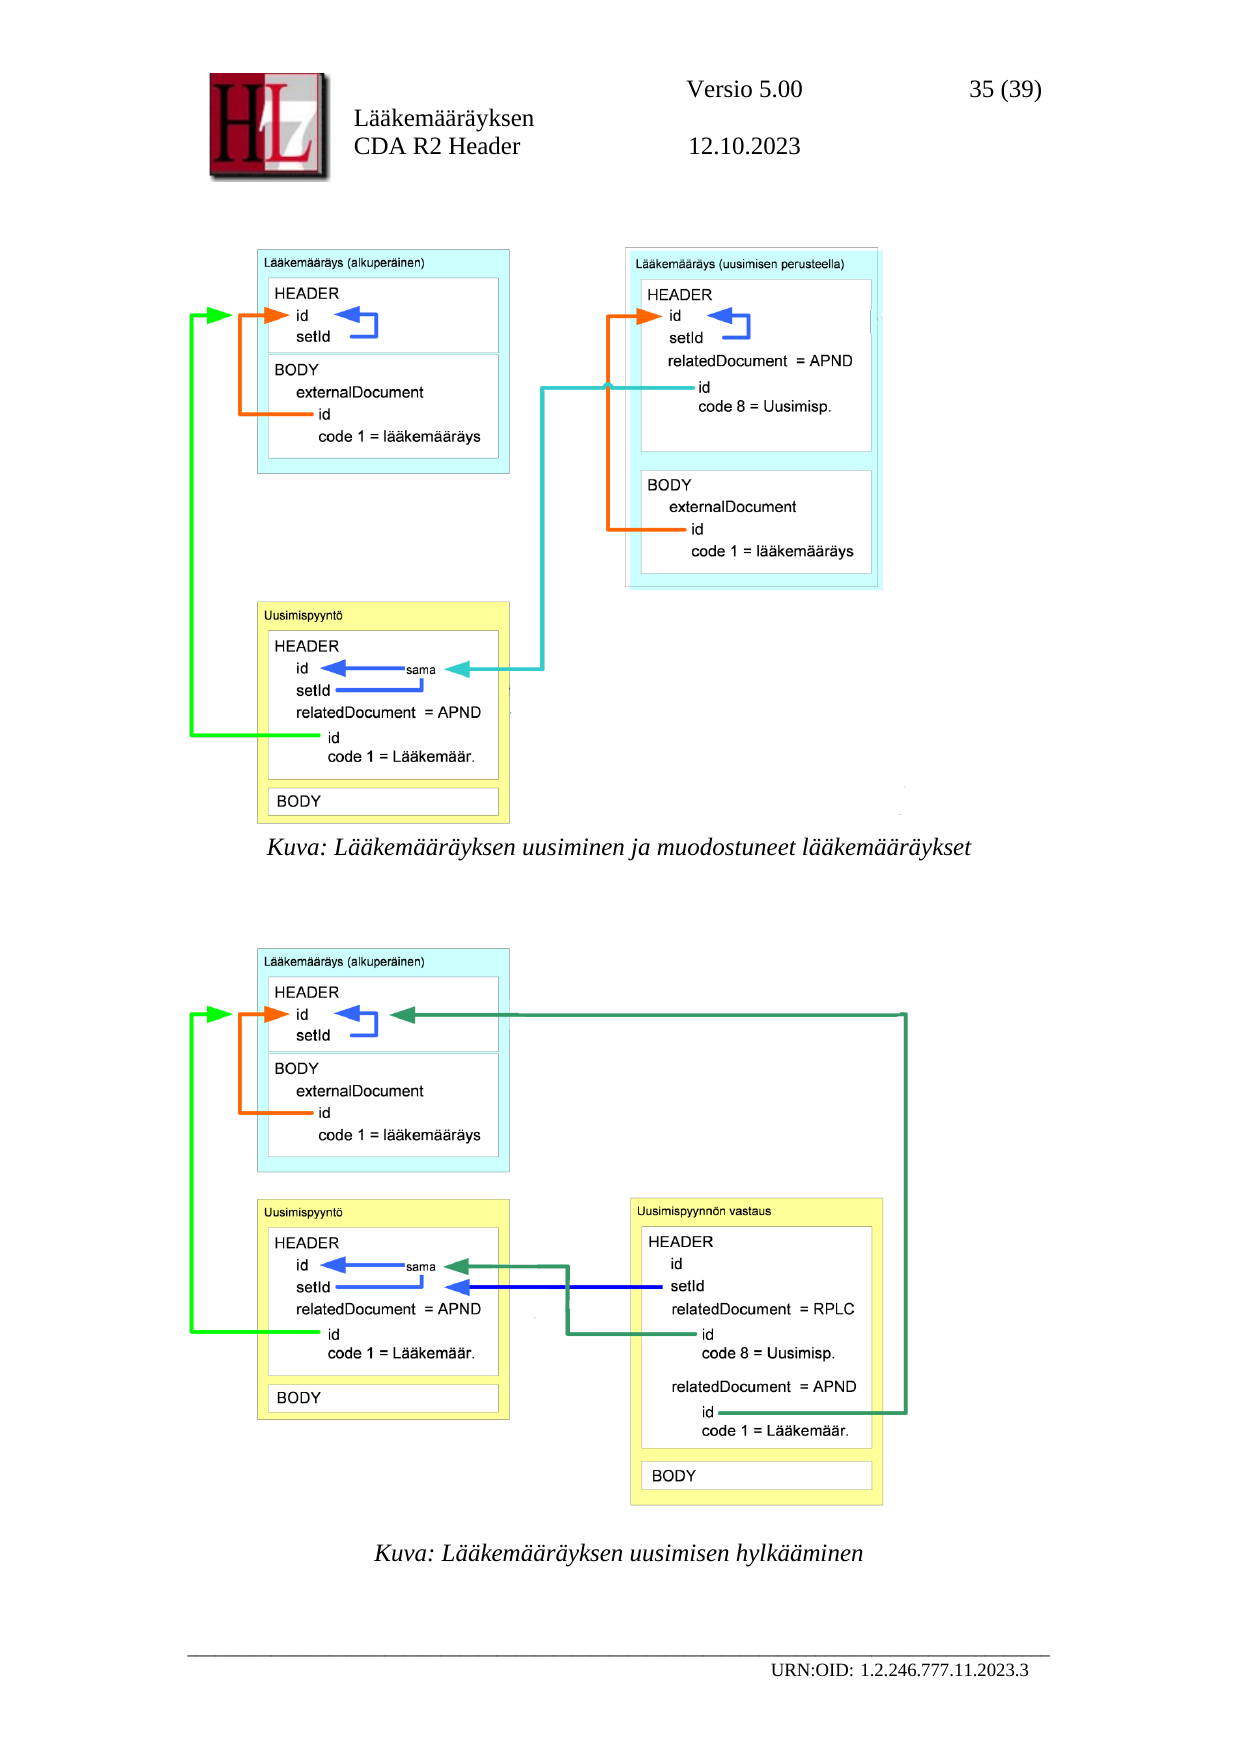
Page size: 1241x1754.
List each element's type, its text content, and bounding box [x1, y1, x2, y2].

picture [187, 247, 1052, 832]
picture [187, 946, 1052, 1509]
picture [209, 73, 332, 182]
text Kuva: Lääkemääräyksen uusimisen hylkääminen [187, 1538, 1053, 1567]
text Kuva: Lääkemääräyksen uusiminen ja muodostuneet lääkemääräykset [187, 832, 1053, 860]
